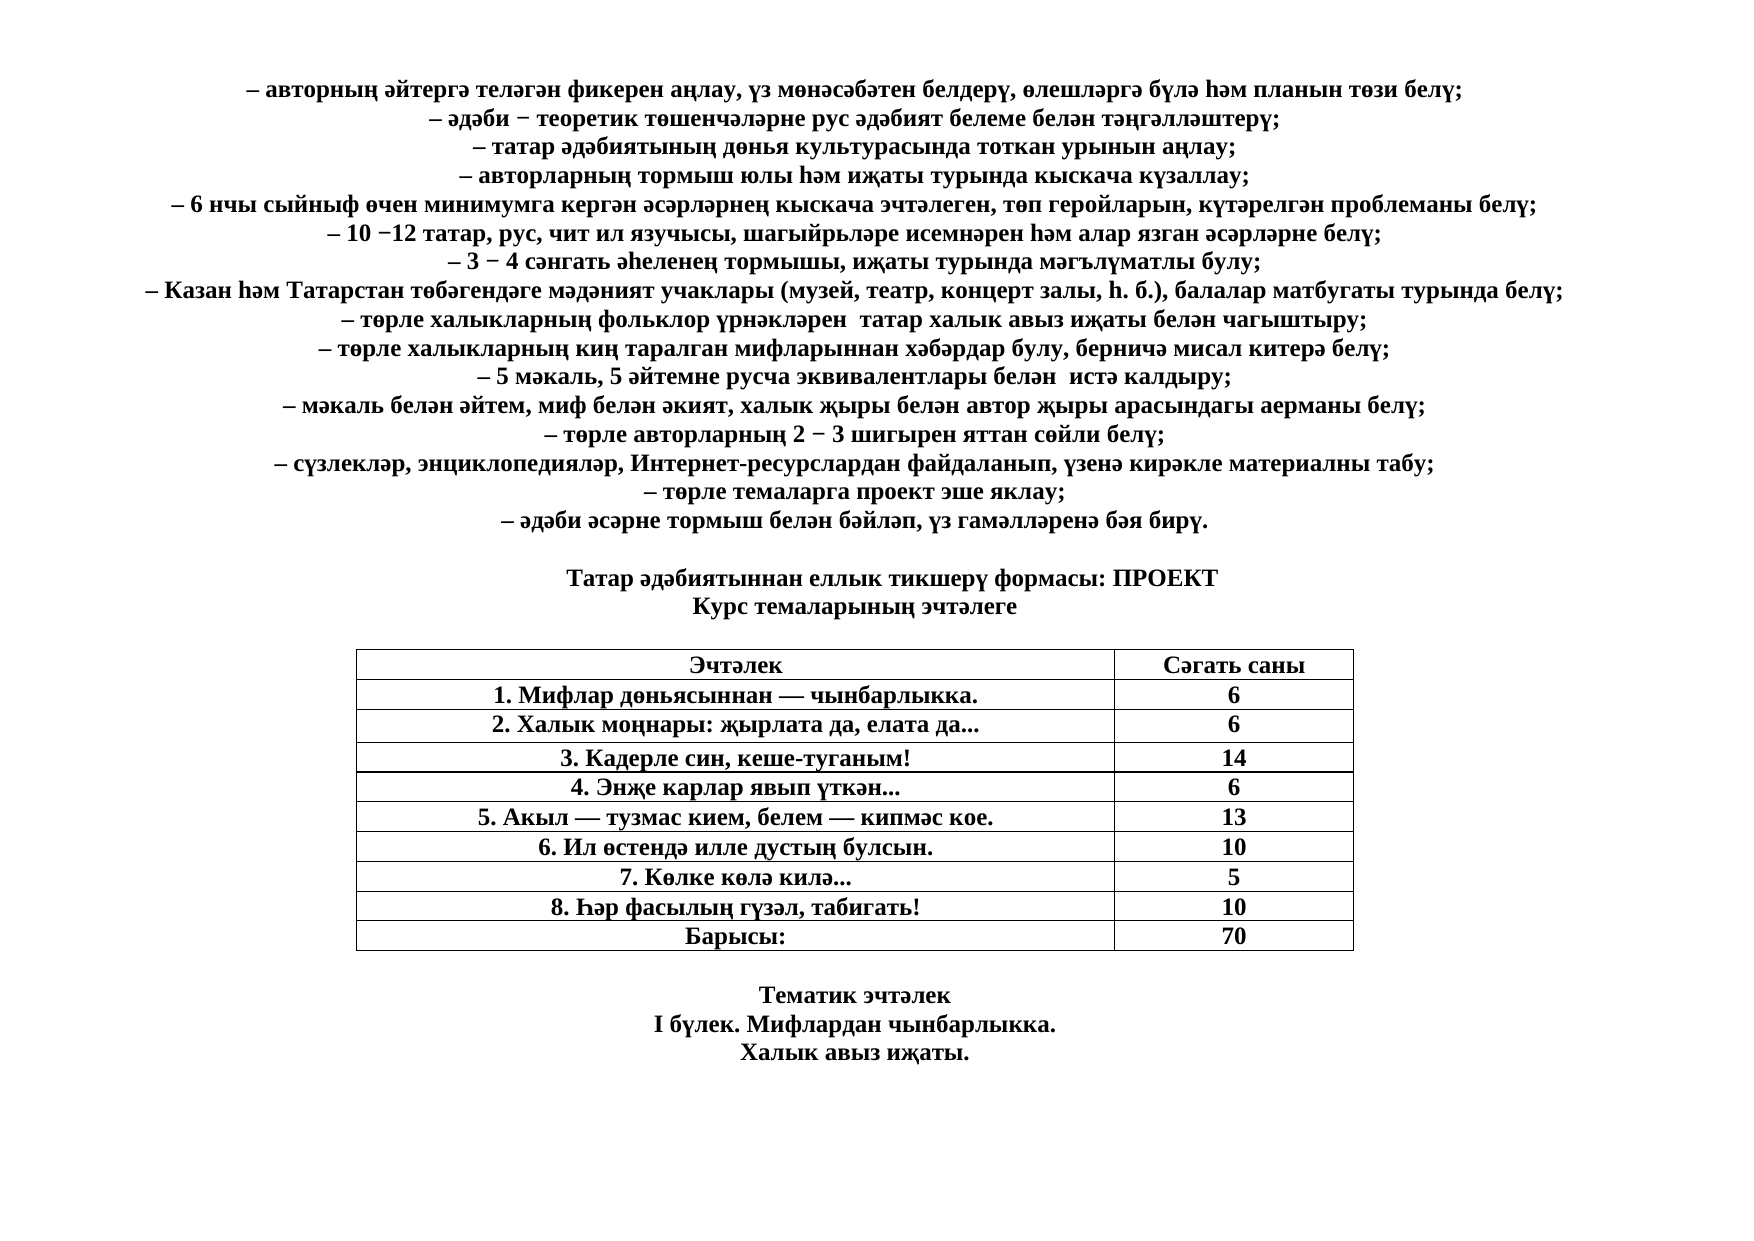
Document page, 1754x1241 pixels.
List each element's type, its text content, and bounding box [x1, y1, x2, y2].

table_cell 14 [1115, 743, 1353, 771]
text – сүзлекләр, энциклопедияләр, Интернет-ресурслардан файдаланып, үзенә кирәкле материалны табу; [67, 448, 1643, 476]
table_cell 3. Кадерле син, кеше-туганым! [357, 743, 1114, 771]
text – төрле темаларга проект эше яклау; [67, 476, 1643, 505]
text – татар әдәбиятының дөнья культурасында тоткан урынын аңлау; [67, 131, 1643, 160]
text – төрле халыкларның фольклор үрнәкләрен татар халык авыз иҗаты белән чагыштыру; [67, 304, 1643, 333]
table_cell 13 [1115, 802, 1353, 831]
text – авторларның тормыш юлы һәм иҗаты турында кыскача күзаллау; [67, 160, 1643, 189]
table_header Эчтәлек [357, 650, 1114, 679]
table_cell 10 [1115, 832, 1353, 861]
table_cell 70 [1115, 921, 1353, 950]
text – төрле авторларның 2 − 3 шигырен яттан сөйли белү; [67, 419, 1643, 448]
table_cell 6 [1115, 680, 1353, 708]
table_cell 10 [1115, 892, 1353, 920]
text I бүлек. Мифлардан чынбарлыкка. [67, 1009, 1643, 1037]
table_cell 2. Халык моңнары: җырлата да, елата да... [357, 710, 1114, 742]
text – төрле халыкларның киң таралган мифларыннан хәбәрдар булу, берничә мисал китерә белү; [67, 333, 1643, 361]
table_cell Барысы: [357, 921, 1114, 950]
text Курс темаларының эчтәлеге [67, 591, 1643, 620]
table_cell 1. Мифлар дөньясыннан — чынбарлыкка. [357, 680, 1114, 708]
table_header Сәгать саны [1115, 650, 1353, 679]
table_cell 6 [1115, 773, 1353, 801]
table_cell 5 [1115, 862, 1353, 891]
text – мәкаль белән әйтем, миф белән әкият, халык җыры белән автор җыры арасындагы аерманы белү; [67, 390, 1643, 419]
table_cell 6. Ил өстендә илле дустың булсын. [357, 832, 1114, 861]
text Халык авыз иҗаты. [67, 1037, 1643, 1066]
text – авторның әйтергә теләгән фикерен аңлау, үз мөнәсәбәтен белдерү, өлешләргә бүлә һәм планын төзи белү; [67, 74, 1643, 103]
table_cell 6 [1115, 710, 1353, 742]
text – 5 мәкаль, 5 әйтемне русча эквивалентлары белән истә калдыру; [67, 361, 1643, 390]
text – әдәби − теоретик төшенчәләрне рус әдәбият белеме белән тәңгәлләштерү; [67, 103, 1643, 131]
text – 6 нчы сыйныф өчен минимумга кергән әсәрләрнең кыскача эчтәлеген, төп геройларын, күтәрелгән проблеманы белү; [67, 189, 1643, 218]
text Татар әдәбиятыннан еллык тикшерү формасы: ПРОЕКТ [67, 563, 1643, 591]
table_cell 8. Һәр фасылың гүзәл, табигать! [357, 892, 1114, 920]
text – 10 −12 татар, рус, чит ил язучысы, шагыйрьләре исемнәрен һәм алар язган әсәрләрне белү; [67, 218, 1643, 246]
table_cell 5. Акыл — тузмас кием, белем — кипмәс кое. [357, 802, 1114, 831]
table_cell 4. Энҗе карлар явып үткән... [357, 773, 1114, 801]
text – Казан һәм Татарстан төбәгендәге мәдәният учаклары (музей, театр, концерт залы, һ. б.), балалар матбугаты турында белү; [67, 275, 1643, 304]
text – әдәби әсәрне тормыш белән бәйләп, үз гамәлләренә бәя бирү. [67, 505, 1643, 534]
text Тематик эчтәлек [67, 980, 1643, 1009]
table_cell 7. Көлке көлә килә... [357, 862, 1114, 891]
text – 3 − 4 сәнгать әһеленең тормышы, иҗаты турында мәгълүматлы булу; [67, 246, 1643, 275]
